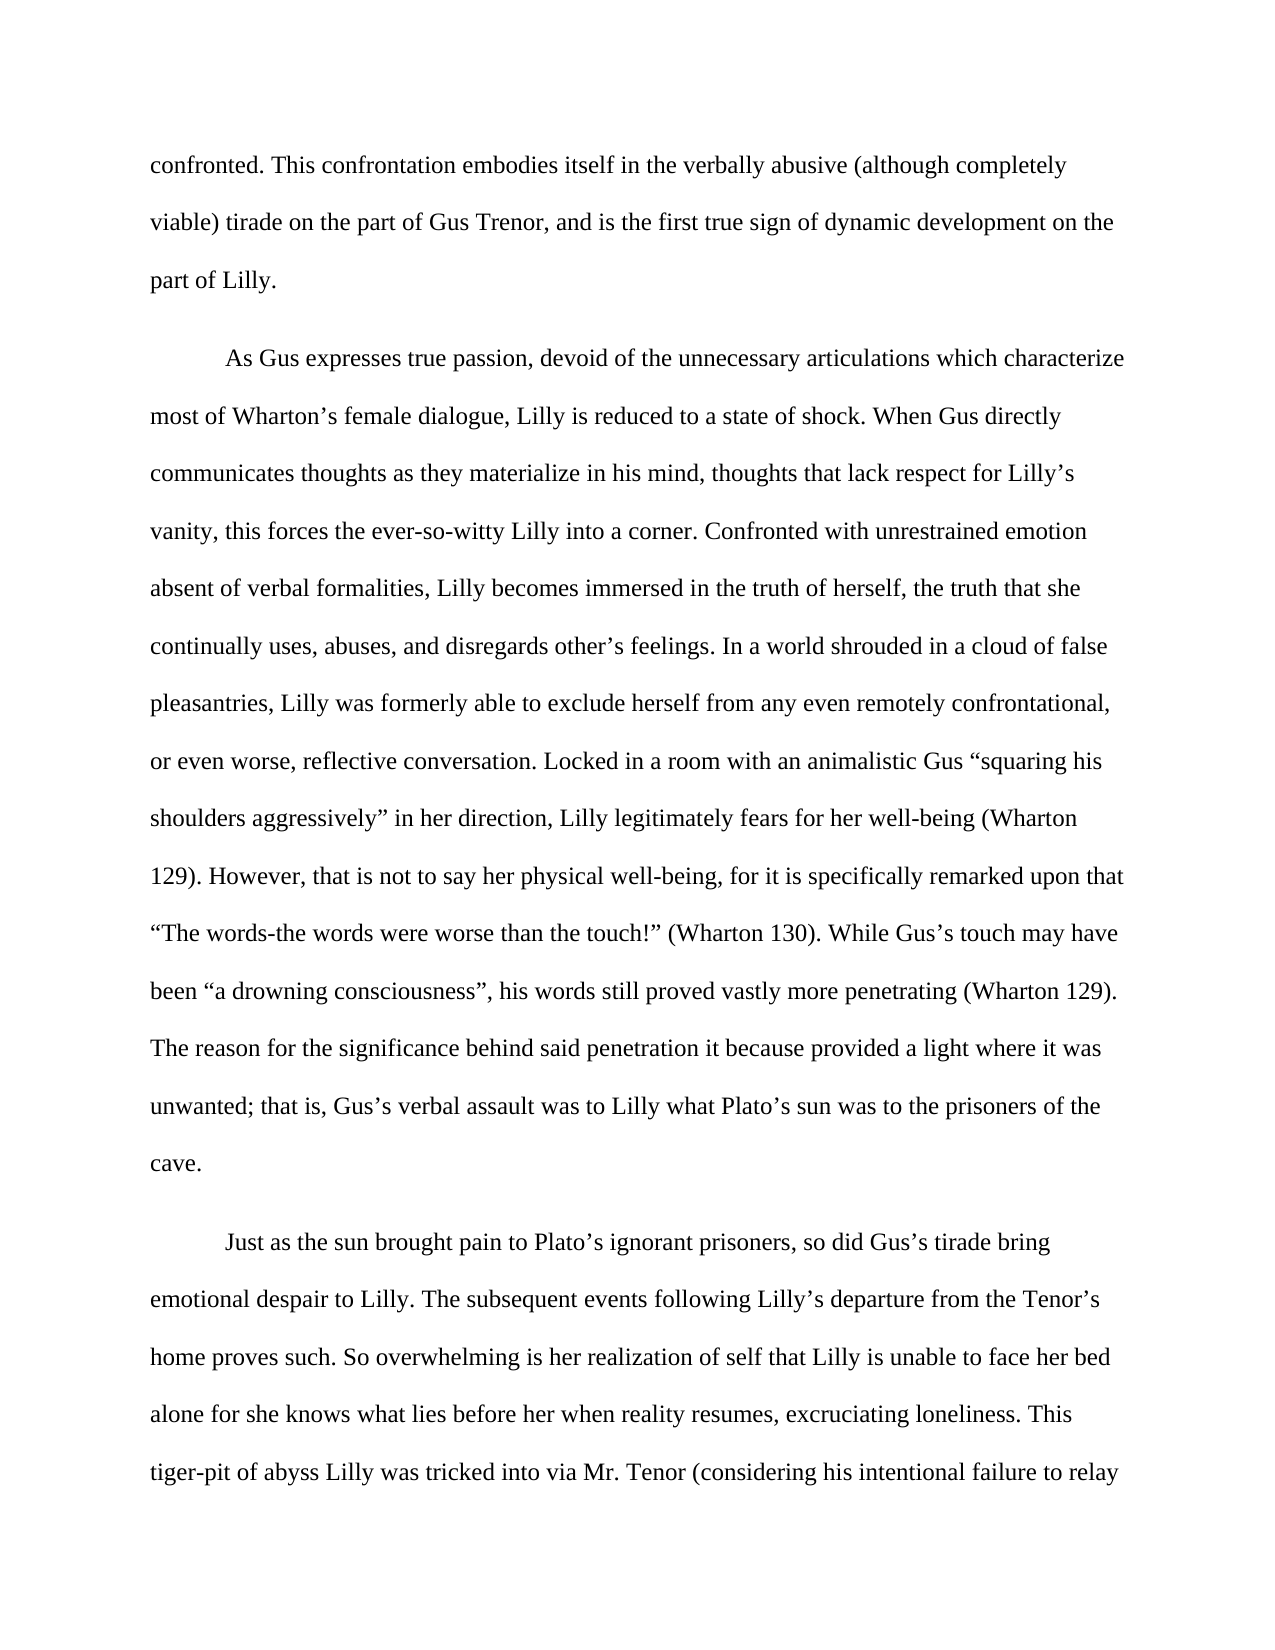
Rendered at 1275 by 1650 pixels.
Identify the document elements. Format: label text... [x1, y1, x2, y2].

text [150, 150, 1125, 294]
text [150, 1227, 1125, 1485]
text As Gus expresses true passion, devoid of the unnecessary articulations which characterize most of Wharton’s female dialogue, Lilly is reduced to a state of shock. When Gus directly communicates thoughts as they materialize in his mind, thoughts that lack respect for Lilly’s vanity, this forces the ever-so-witty Lilly into a corner. Confronted with unrestrained emotion absent of verbal formalities, Lilly becomes immersed in the truth of herself, the truth that she continually uses, abuses, and disregards other’s feelings. In a world shrouded in a cloud of false pleasantries, Lilly was formerly able to exclude herself from any even remotely confrontational, or even worse, reflective conversation. Locked in a room with an animalistic Gus “squaring his shoulders aggressively” in her direction, Lilly legitimately fears for her well-being (Wharton 129). However, that is not to say her physical well-being, for it is specifically remarked upon that “The words-the words were worse than the touch!” (Wharton 130). While Gus’s touch may have been “a drowning consciousness”, his words still proved vastly more penetrating (Wharton 129). The reason for the significance behind said penetration it because provided a light where it was unwanted; that is, Gus’s verbal assault was to Lilly what Plato’s sun was to the prisoners of the cave. [150, 343, 1125, 1177]
